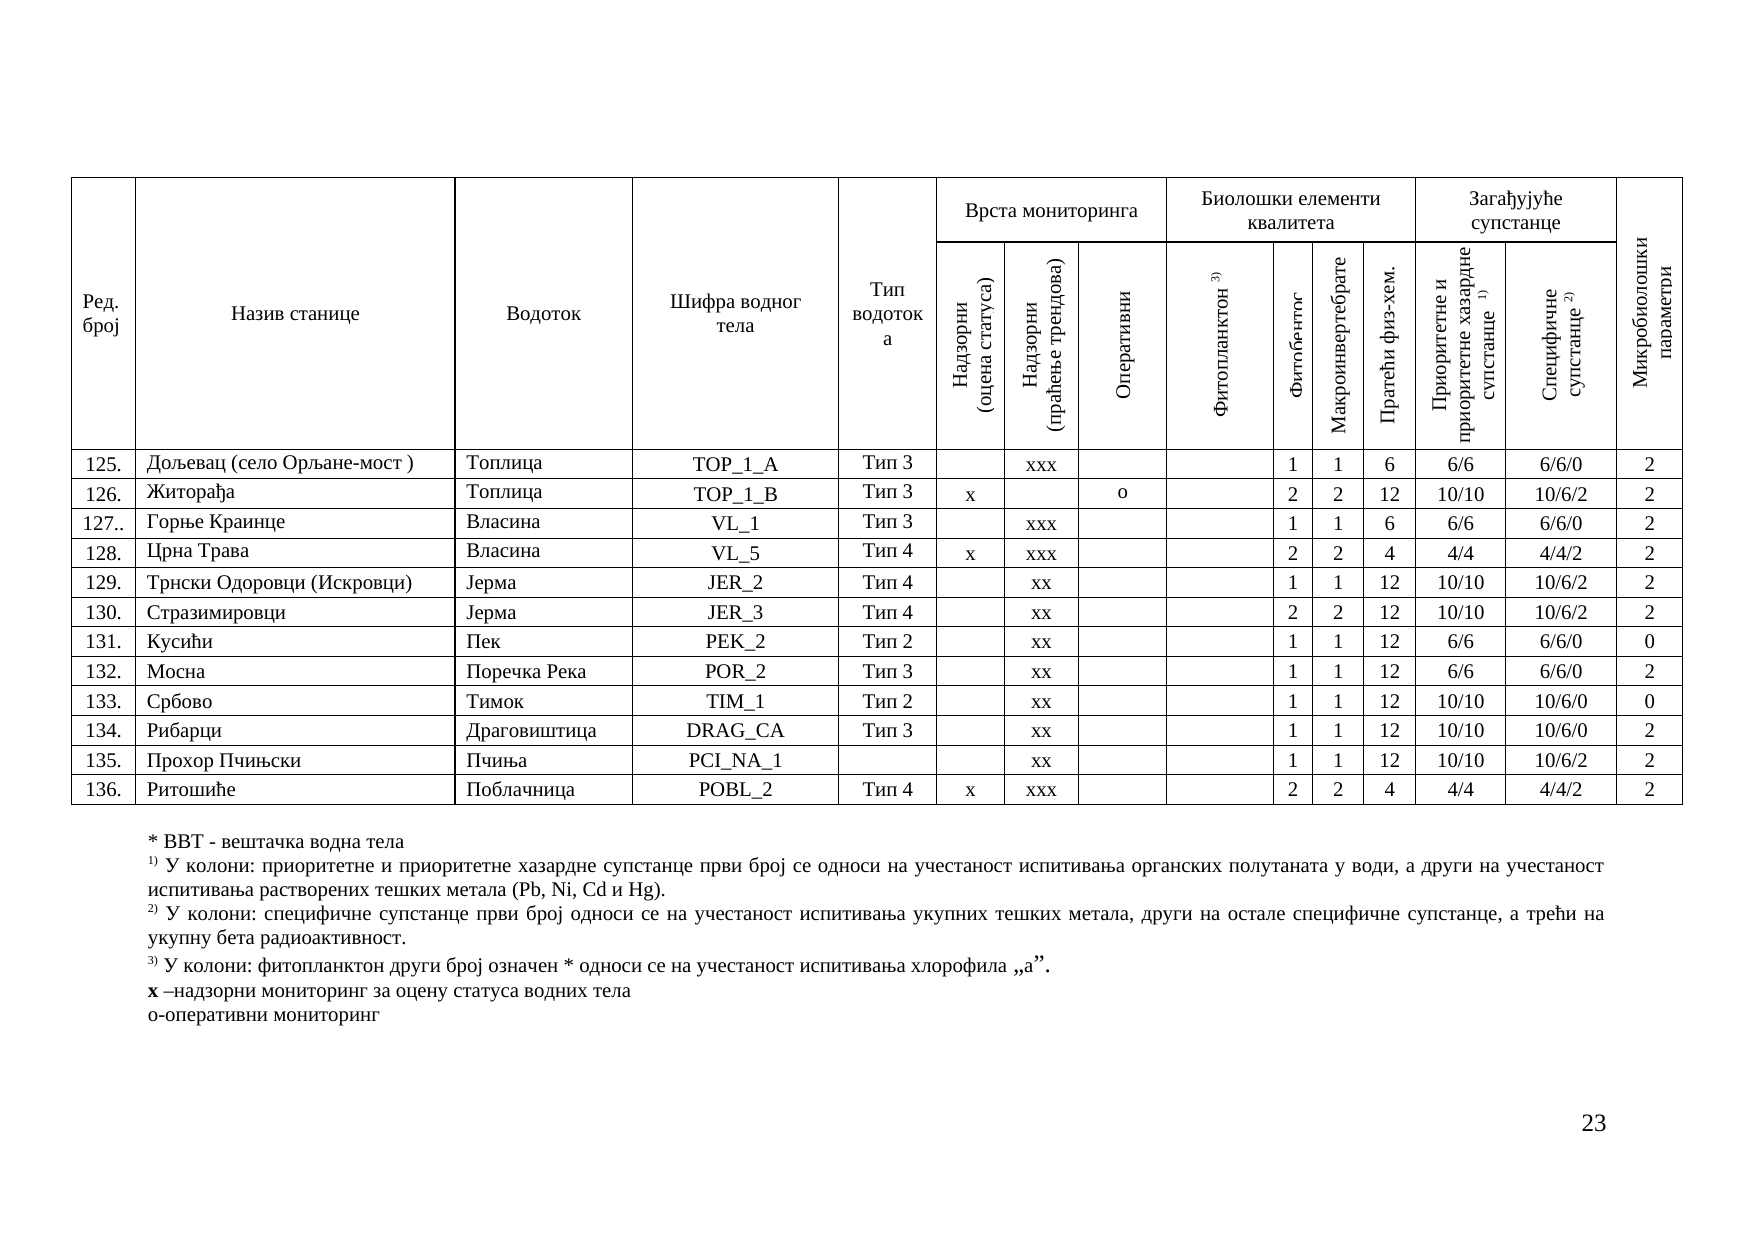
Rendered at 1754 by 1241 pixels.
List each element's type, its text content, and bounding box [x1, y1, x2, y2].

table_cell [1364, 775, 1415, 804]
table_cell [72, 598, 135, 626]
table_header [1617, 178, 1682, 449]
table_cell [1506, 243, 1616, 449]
text 1) У колони: приоритетне и приоритетне хазардне супстанце први број се односи на учестаност испитивања органских полутаната у води, а други на учестаност испитивања растворених тешких метала (Pb, Ni, Cd и Hg). [148, 853, 1606, 901]
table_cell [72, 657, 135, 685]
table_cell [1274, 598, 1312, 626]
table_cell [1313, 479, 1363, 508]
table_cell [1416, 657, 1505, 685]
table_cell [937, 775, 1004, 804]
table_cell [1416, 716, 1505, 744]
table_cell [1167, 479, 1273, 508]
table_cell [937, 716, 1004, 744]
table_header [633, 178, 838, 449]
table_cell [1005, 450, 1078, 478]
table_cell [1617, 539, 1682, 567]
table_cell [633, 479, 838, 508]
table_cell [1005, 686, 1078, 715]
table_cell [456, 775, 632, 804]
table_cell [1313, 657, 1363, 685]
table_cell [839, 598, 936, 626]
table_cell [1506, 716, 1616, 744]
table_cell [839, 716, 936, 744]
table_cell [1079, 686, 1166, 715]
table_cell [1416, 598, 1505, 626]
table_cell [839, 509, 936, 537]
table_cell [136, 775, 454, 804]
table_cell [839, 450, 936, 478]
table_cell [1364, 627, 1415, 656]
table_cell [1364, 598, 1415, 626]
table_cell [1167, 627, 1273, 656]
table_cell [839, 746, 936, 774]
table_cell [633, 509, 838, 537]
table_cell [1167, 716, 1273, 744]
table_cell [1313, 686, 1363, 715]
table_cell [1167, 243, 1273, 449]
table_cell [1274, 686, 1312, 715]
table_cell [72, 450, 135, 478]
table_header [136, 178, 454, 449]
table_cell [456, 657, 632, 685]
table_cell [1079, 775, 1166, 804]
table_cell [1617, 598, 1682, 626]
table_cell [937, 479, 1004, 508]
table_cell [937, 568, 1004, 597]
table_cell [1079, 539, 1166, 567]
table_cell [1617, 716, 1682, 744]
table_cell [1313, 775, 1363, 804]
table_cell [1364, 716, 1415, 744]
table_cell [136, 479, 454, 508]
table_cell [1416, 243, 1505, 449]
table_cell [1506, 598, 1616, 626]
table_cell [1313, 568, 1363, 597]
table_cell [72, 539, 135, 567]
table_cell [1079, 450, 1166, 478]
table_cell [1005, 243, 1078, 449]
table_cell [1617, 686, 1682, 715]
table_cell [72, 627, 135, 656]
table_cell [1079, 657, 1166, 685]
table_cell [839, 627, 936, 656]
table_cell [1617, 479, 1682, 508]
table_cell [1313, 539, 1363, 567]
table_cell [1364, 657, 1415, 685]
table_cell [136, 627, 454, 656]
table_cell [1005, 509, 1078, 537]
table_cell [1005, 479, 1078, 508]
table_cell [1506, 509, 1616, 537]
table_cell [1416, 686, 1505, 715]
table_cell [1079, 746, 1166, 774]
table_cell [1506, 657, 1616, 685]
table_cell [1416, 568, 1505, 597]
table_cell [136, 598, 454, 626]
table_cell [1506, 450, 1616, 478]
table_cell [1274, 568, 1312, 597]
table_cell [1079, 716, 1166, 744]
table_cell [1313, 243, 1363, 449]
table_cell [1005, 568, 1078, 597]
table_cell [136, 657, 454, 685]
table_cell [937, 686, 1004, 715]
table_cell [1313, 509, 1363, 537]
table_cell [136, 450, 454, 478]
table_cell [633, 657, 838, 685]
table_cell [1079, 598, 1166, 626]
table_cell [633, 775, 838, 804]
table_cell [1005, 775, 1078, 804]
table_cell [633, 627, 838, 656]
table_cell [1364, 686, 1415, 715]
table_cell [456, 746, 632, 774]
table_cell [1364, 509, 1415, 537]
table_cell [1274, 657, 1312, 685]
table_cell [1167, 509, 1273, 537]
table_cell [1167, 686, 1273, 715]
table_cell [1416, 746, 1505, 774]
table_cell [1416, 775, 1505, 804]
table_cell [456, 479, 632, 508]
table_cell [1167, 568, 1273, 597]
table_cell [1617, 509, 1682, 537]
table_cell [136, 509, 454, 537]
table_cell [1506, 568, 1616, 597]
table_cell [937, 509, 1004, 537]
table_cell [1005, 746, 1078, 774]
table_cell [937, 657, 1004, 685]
text 3) У колони: фитопланктон други број означен * односи се на учестаност испитивања хлорофила „а”. [148, 949, 1606, 978]
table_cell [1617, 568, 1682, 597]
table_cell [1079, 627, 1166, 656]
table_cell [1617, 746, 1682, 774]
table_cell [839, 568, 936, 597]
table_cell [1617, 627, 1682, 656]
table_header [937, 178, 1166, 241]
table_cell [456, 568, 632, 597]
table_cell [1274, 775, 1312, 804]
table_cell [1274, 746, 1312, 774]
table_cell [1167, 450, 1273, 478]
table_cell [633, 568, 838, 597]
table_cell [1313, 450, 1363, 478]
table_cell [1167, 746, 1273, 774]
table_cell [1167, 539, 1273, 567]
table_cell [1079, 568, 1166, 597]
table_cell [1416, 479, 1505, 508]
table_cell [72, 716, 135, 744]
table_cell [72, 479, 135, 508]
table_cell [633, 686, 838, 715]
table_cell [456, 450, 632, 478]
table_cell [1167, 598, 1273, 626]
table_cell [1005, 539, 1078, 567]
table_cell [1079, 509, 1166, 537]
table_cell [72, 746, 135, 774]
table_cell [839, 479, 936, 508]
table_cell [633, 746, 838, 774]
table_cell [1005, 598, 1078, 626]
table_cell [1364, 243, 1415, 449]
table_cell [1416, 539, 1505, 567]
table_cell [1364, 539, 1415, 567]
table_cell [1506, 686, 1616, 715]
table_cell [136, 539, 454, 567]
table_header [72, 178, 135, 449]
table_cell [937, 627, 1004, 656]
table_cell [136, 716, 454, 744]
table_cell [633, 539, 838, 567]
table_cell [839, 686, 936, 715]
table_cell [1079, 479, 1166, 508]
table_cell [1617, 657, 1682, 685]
text x –надзорни мониторинг за оцену статуса водних тела [148, 978, 1606, 1002]
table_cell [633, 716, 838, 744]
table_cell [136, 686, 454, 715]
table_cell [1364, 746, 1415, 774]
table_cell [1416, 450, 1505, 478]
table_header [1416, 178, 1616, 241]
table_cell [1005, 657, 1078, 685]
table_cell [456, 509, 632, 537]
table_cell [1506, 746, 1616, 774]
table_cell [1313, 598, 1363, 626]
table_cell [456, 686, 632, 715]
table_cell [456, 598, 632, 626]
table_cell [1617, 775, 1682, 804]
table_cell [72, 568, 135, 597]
text o-оперативни мониторинг [148, 1002, 1606, 1026]
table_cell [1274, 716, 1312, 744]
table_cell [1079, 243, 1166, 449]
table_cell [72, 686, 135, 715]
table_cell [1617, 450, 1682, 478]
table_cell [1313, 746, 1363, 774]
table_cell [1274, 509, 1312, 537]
text * ВВТ - вештачка водна тела [148, 829, 1606, 853]
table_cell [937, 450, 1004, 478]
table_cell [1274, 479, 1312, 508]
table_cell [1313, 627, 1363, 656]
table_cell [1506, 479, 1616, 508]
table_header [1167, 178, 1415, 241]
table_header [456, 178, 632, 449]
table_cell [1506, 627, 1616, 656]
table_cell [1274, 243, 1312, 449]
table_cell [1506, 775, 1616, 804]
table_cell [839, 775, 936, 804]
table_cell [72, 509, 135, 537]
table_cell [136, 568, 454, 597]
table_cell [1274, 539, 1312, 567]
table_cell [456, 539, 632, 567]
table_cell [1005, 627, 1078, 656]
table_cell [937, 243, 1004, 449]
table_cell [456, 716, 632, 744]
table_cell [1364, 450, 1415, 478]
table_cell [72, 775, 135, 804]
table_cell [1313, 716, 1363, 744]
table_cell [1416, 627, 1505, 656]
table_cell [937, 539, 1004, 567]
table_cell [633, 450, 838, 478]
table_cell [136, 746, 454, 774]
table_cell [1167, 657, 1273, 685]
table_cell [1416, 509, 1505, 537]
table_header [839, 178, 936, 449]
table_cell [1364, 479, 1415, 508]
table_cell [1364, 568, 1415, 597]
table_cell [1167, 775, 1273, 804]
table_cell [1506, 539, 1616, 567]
text 2) У колони: специфичне супстанце први број односи се на учестаност испитивања укупних тешких метала, други на остале специфичне супстанце, а трећи на укупну бета радиоактивност. [148, 901, 1606, 949]
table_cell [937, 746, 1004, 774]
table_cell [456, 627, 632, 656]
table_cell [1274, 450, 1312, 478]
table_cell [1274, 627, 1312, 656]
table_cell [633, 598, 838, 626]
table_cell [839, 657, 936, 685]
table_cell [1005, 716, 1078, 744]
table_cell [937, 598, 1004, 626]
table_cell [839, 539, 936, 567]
